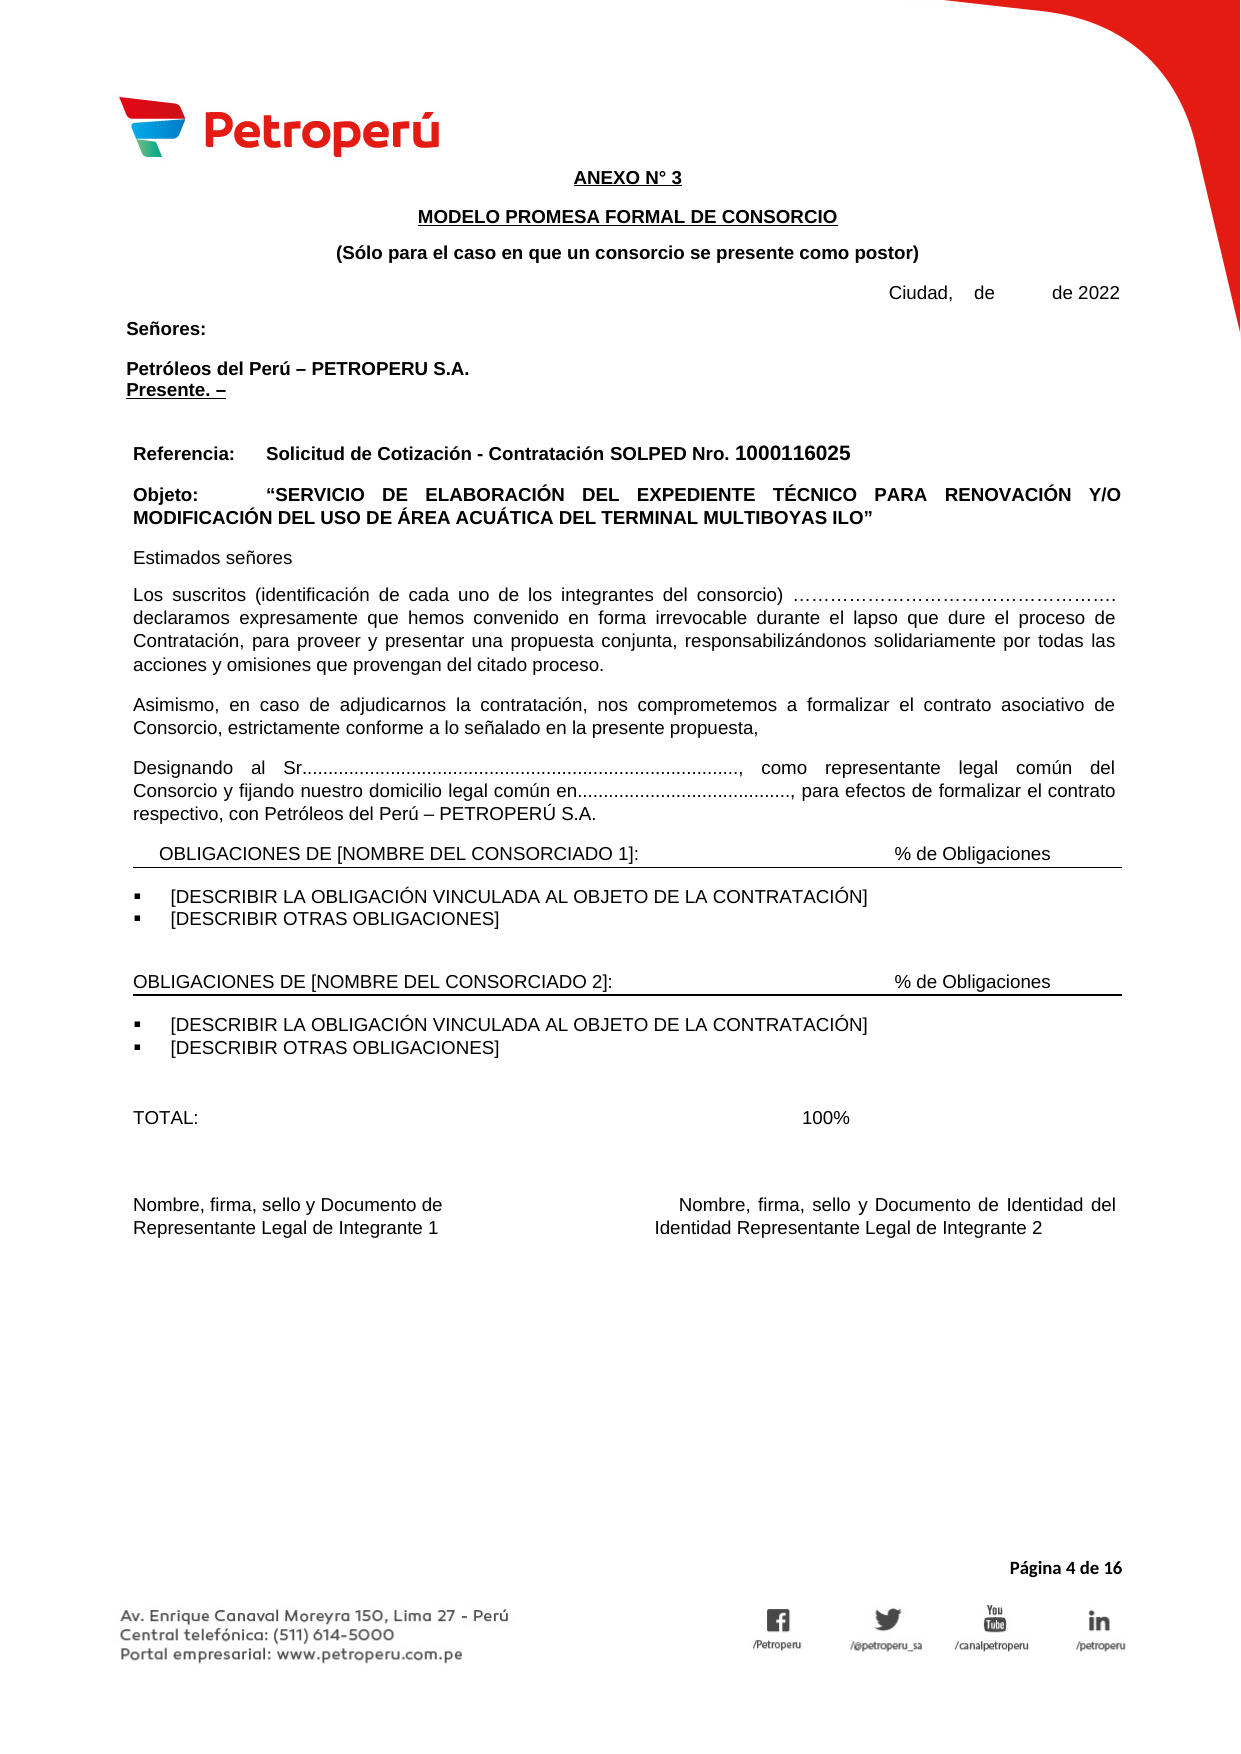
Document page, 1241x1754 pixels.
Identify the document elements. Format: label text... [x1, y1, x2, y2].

text Los suscritos (identificación de cada uno de los integrantes del consorcio) ……………………………………………. declaramos expresamente que hemos convenido en forma irrevocable durante el lapso que dure el proceso de Contratación, para proveer y presentar una propuesta conjunta, responsabilizándonos solidariamente por todas las acciones y omisiones que provengan del citado proceso. [133, 584, 1117, 675]
text Estimados señores [133, 547, 1122, 568]
list [DESCRIBIR OTRAS OBLIGACIONES] [133, 1037, 1122, 1059]
text Ciudad, de de 2022 [724, 282, 1120, 303]
text Asimismo, en caso de adjudicarnos la contratación, nos comprometemos a formalizar el contrato asociativo de Consorcio, estrictamente conforme a lo señalado en la presente propuesta, [133, 693, 1117, 738]
text Presente. – [126, 379, 1120, 401]
text Referencia: Solicitud de Cotización - Contratación SOLPED Nro. 1000116025 [133, 441, 1122, 464]
text (Sólo para el caso en que un consorcio se presente como postor) [133, 242, 1122, 264]
text Petróleos del Perú – PETROPERU S.A. [126, 358, 1120, 379]
text OBLIGACIONES DE [NOMBRE DEL CONSORCIADO 1]: % de Obligaciones [133, 843, 1122, 867]
list [DESCRIBIR OTRAS OBLIGACIONES] [133, 908, 1122, 929]
text ANEXO N° 3 [133, 166, 1122, 188]
text Objeto: “SERVICIO DE ELABORACIÓN DEL EXPEDIENTE TÉCNICO PARA RENOVACIÓN Y/O MODIFICACIÓN DEL USO DE ÁREA ACUÁTICA DEL TERMINAL MULTIBOYAS ILO” [133, 483, 1122, 528]
picture [1, 0, 1241, 350]
text Designando al Sr...................................................................................., como representante legal común del Consorcio y fijando nuestro domicilio legal común en........................................., para efectos de formalizar el contrato respectivo, con Petróleos del Perú – PETROPERÚ S.A. [133, 757, 1117, 824]
text Señores: [126, 318, 1120, 339]
list [DESCRIBIR LA OBLIGACIÓN VINCULADA AL OBJETO DE LA CONTRATACIÓN] [133, 1014, 1122, 1036]
text TOTAL: 100% [133, 1107, 1122, 1128]
list [DESCRIBIR LA OBLIGACIÓN VINCULADA AL OBJETO DE LA CONTRATACIÓN] [133, 886, 1122, 908]
text MODELO PROMESA FORMAL DE CONSORCIO [133, 206, 1122, 228]
text Nombre, firma, sello y Documento de Nombre, firma, sello y Documento de Identidad del Representante Legal de Integrante 1 Identidad Representante Legal de Integrante 2 [133, 1194, 1117, 1238]
text OBLIGACIONES DE [NOMBRE DEL CONSORCIADO 2]: % de Obligaciones [133, 971, 1122, 994]
picture [1, 1596, 1241, 1751]
